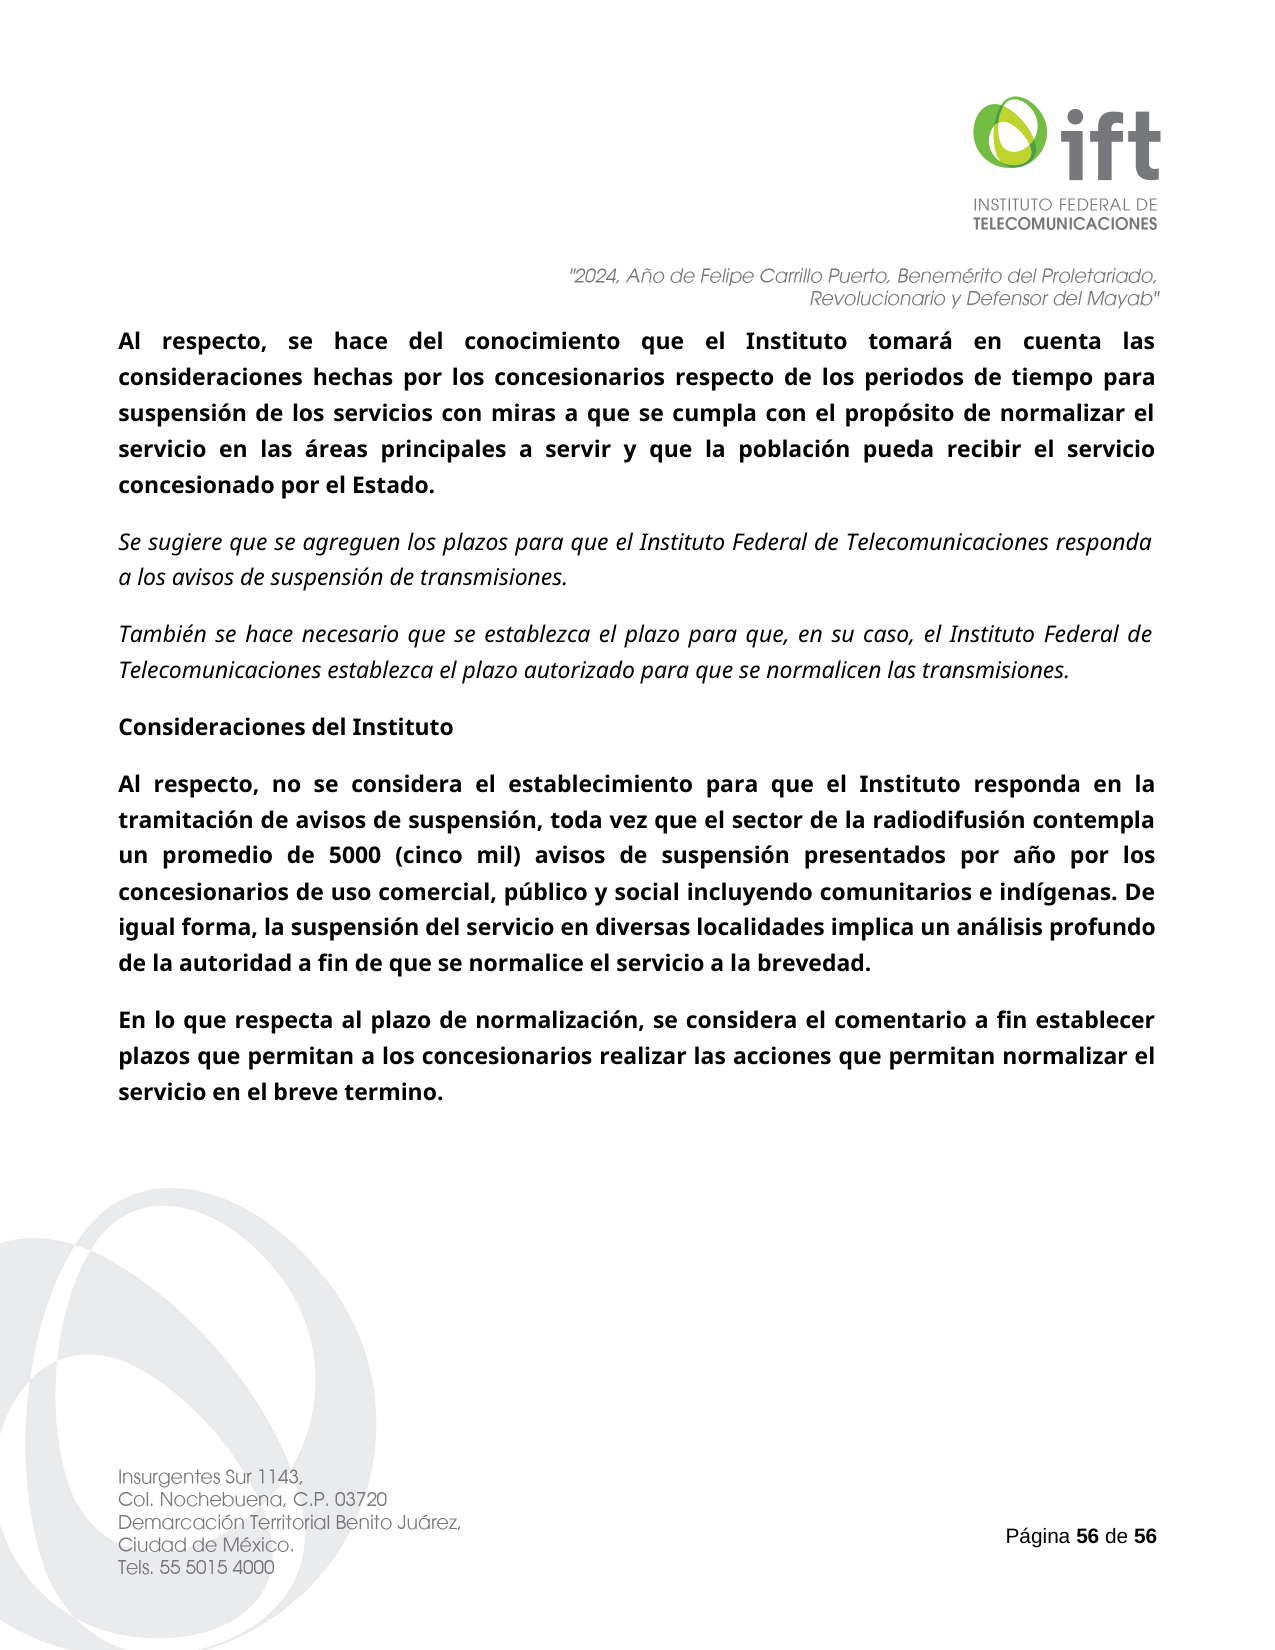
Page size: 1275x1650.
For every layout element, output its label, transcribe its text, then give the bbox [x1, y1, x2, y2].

picture [0, 0, 1275, 1650]
text En lo que respecta al plazo de normalización, se considera el comentario a fin establecer plazos que permitan a los concesionarios realizar las acciones que permitan normalizar el servicio en el breve termino. [118, 1004, 1157, 1107]
text Al respecto, se hace del conocimiento que el Instituto tomará en cuenta las consideraciones hechas por los concesionarios respecto de los periodos de tiempo para suspensión de los servicios con miras a que se cumpla con el propósito de normalizar el servicio en las áreas principales a servir y que la población pueda recibir el servicio concesionado por el Estado. [118, 325, 1157, 500]
text Consideraciones del Instituto [118, 711, 1157, 742]
text Al respecto, no se considera el establecimiento para que el Instituto responda en la tramitación de avisos de suspensión, toda vez que el sector de la radiodifusión contempla un promedio de 5000 (cinco mil) avisos de suspensión presentados por año por los concesionarios de uso comercial, público y social incluyendo comunitarios e indígenas. De igual forma, la suspensión del servicio en diversas localidades implica un análisis profundo de la autoridad a fin de que se normalice el servicio a la brevedad. [118, 768, 1157, 978]
text Se sugiere que se agreguen los plazos para que el Instituto Federal de Telecomunicaciones responda a los avisos de suspensión de transmisiones. [118, 525, 1157, 593]
text También se hace necesario que se establezca el plazo para que, en su caso, el Instituto Federal de Telecomunicaciones establezca el plazo autorizado para que se normalicen las transmisiones. [118, 618, 1157, 685]
